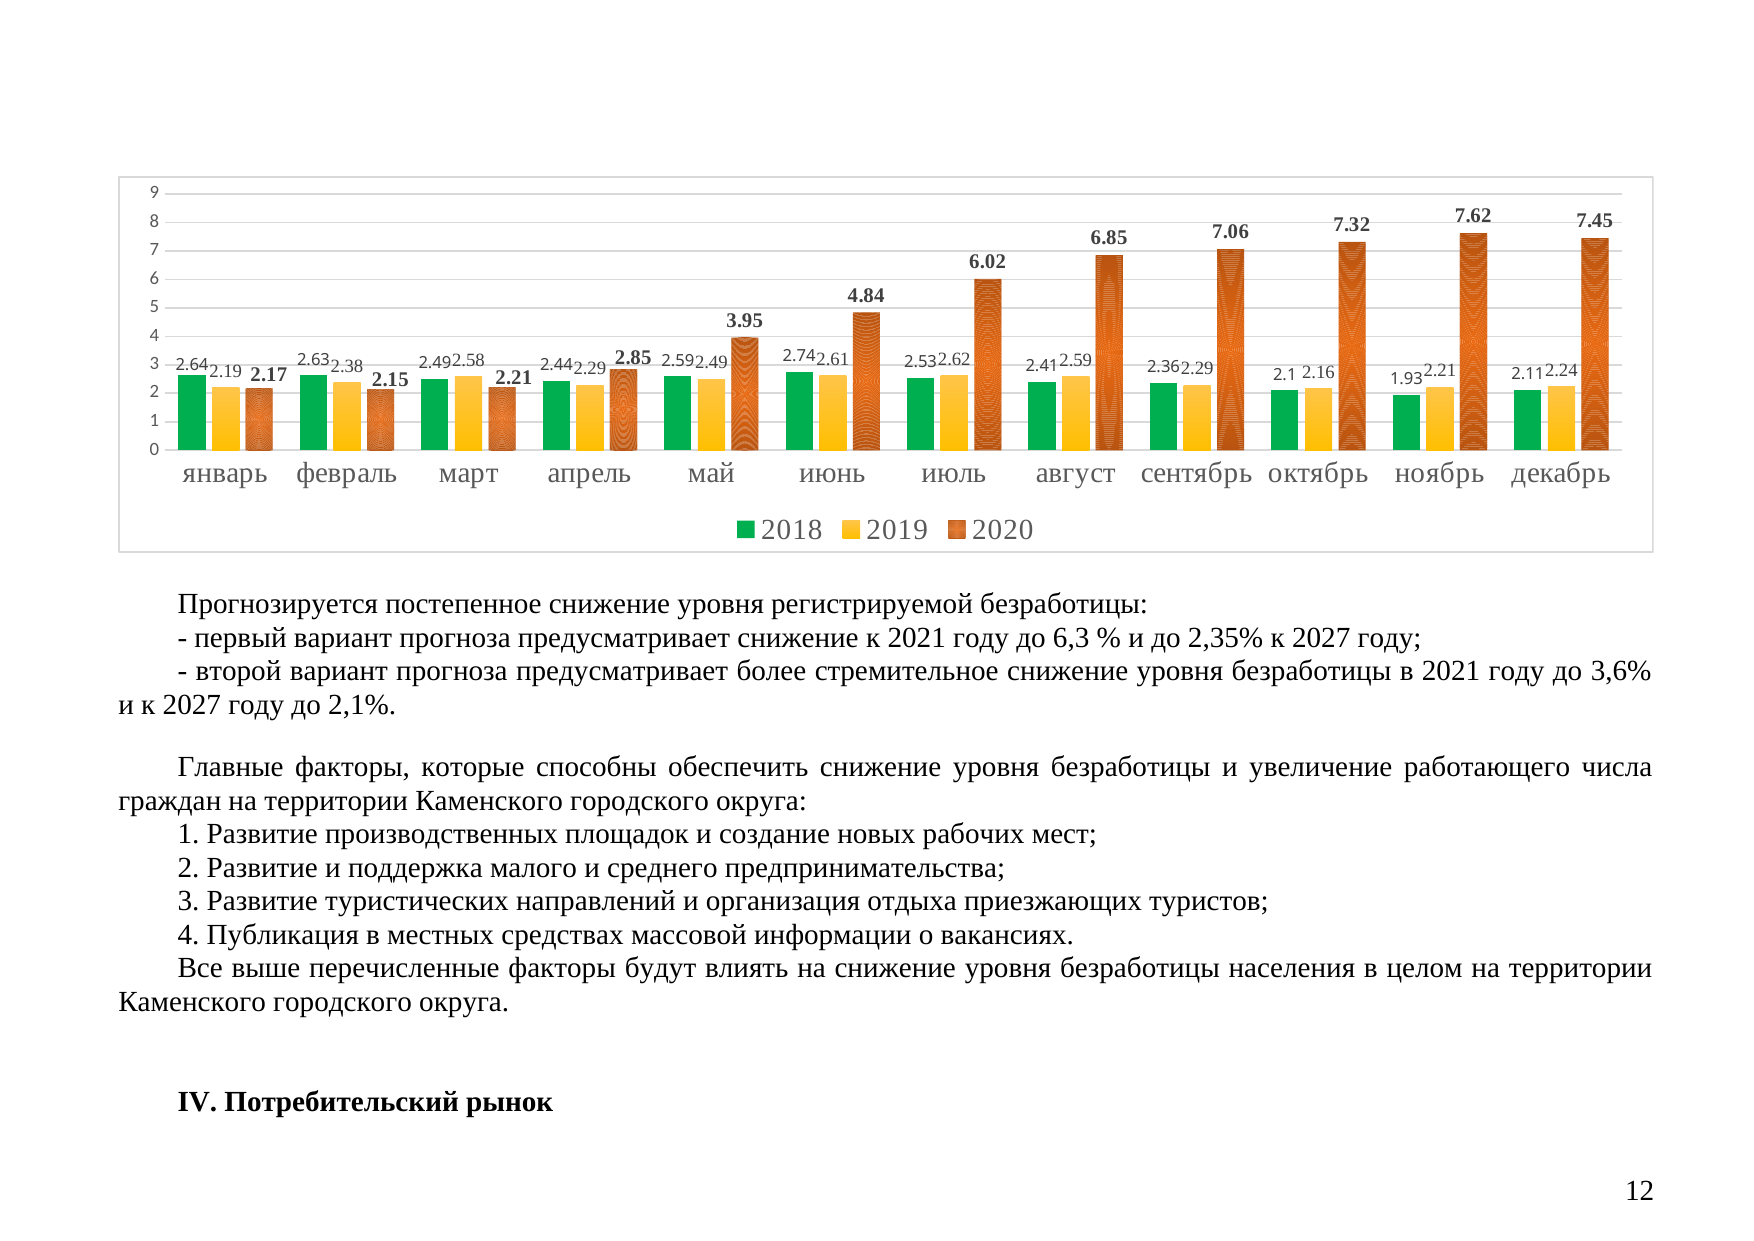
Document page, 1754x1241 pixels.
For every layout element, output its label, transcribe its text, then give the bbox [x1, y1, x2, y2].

text IV. Потребительский рынок [118, 1084, 1654, 1118]
text 1. Развитие производственных площадок и создание новых рабочих мест; [118, 816, 1654, 850]
text Прогнозируется постепенное снижение уровня регистрируемой безработицы: [118, 586, 1654, 620]
text - первый вариант прогноза предусматривает снижение к 2021 году до 6,3 % и до 2,35% к 2027 году; [118, 620, 1654, 653]
text Все выше перечисленные факторы будут влиять на снижение уровня безработицы населения в целом на территории Каменского городского округа. [118, 950, 1654, 1017]
text 3. Развитие туристических направлений и организация отдыха приезжающих туристов; [118, 883, 1654, 917]
text Главные факторы, которые способны обеспечить снижение уровня безработицы и увеличение работающего числа граждан на территории Каменского городского округа: [118, 749, 1654, 816]
text - второй вариант прогноза предусматривает более стремительное снижение уровня безработицы в 2021 году до 3,6% и к 2027 году до 2,1%. [118, 653, 1654, 720]
text 2. Развитие и поддержка малого и среднего предпринимательства; [118, 850, 1654, 883]
text 4. Публикация в местных средствах массовой информации о вакансиях. [118, 917, 1654, 950]
